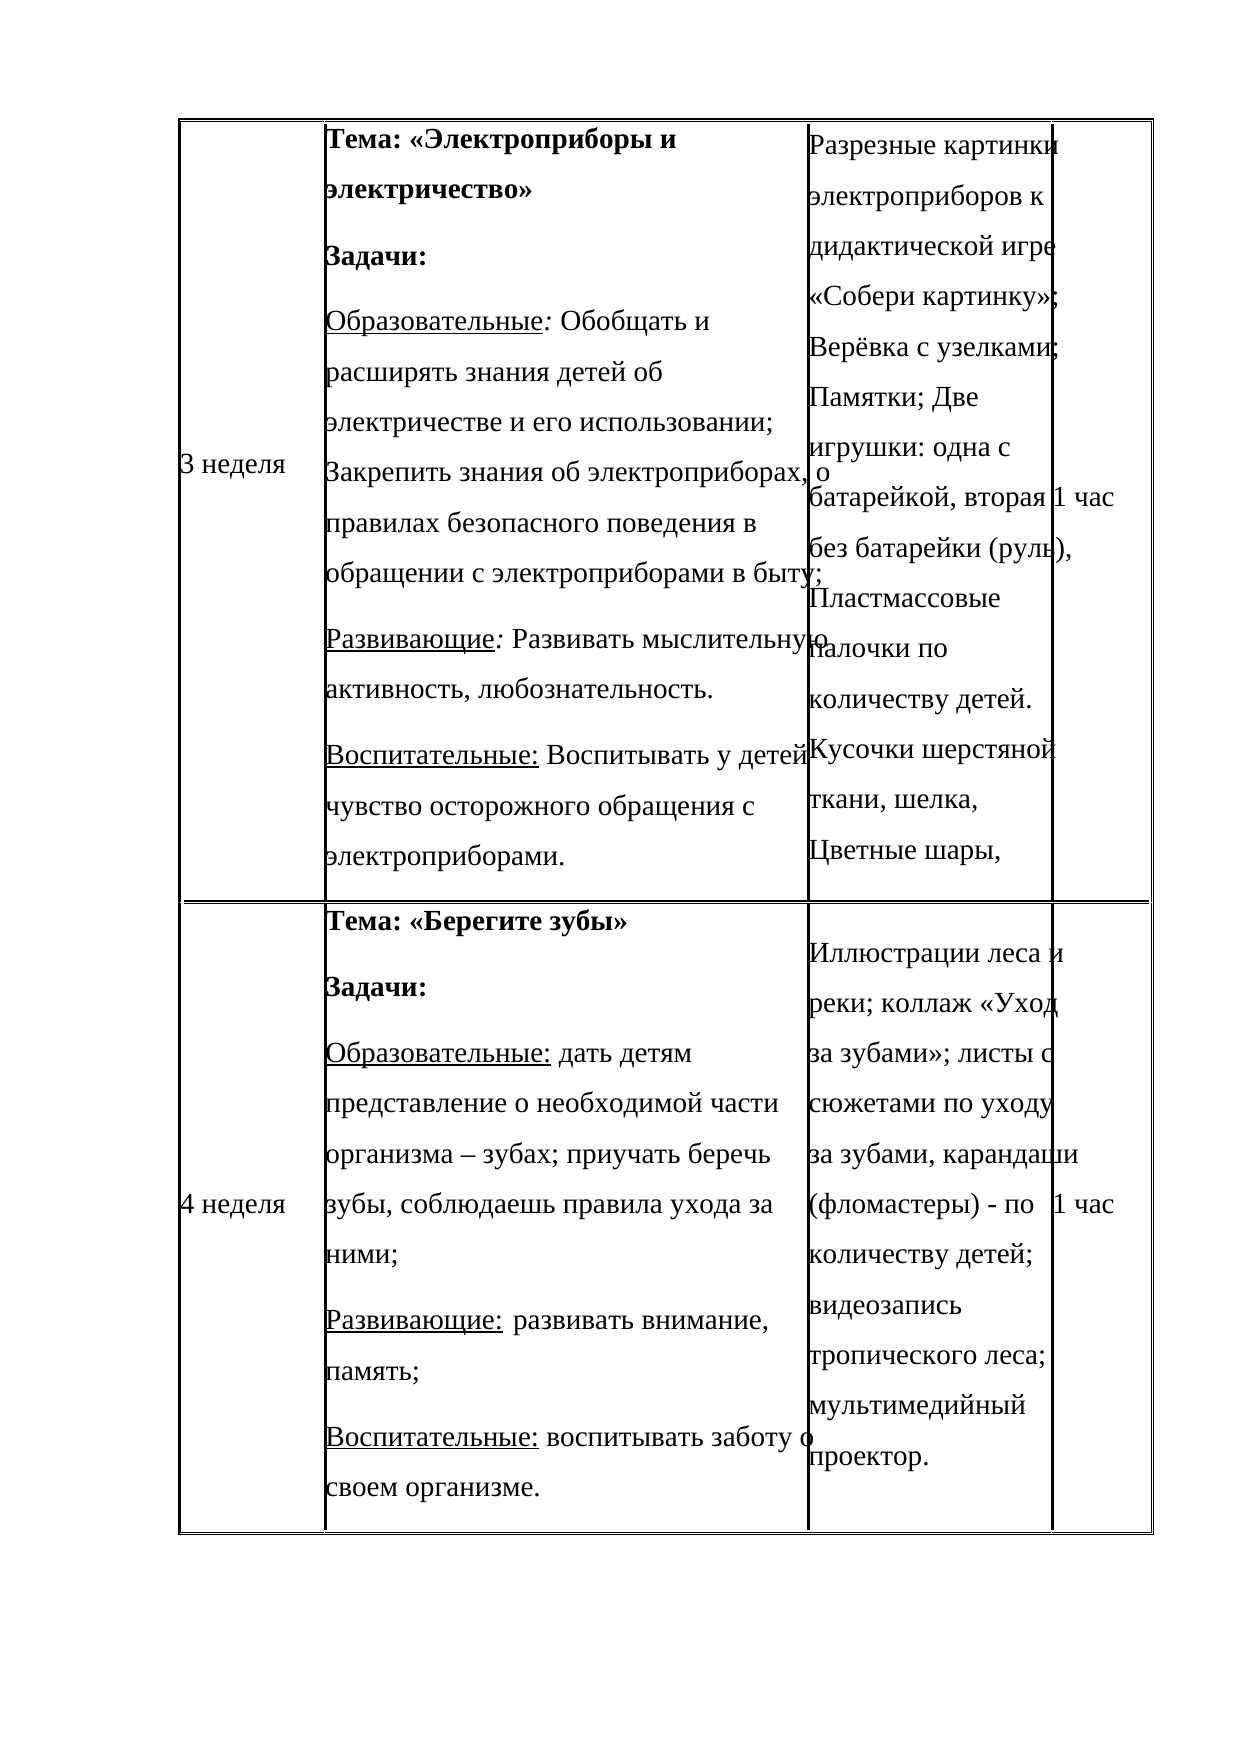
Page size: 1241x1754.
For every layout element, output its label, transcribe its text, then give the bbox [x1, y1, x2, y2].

table_cell Иллюстрации леса и реки; коллаж «Уход за зубами»; листы с сюжетами по уходу за зубами, карандаши (фломастеры) - по количеству детей; видеозапись тропического леса; мультимедийный проектор. [808, 904, 1052, 1531]
table_cell 1 час [1052, 900, 1151, 1531]
table_cell 3 неделя [181, 120, 325, 900]
table_cell 4 неделя [181, 900, 325, 1531]
table_cell Тема: «Электроприборы и электричество» Задачи: Образовательные: Обобщать и расширять знания детей об электричестве и его использовании; Закрепить знания об электроприборах, о правилах безопасного поведения в обращении с электроприборами в быту; Развивающие: Развивать мыслительную активность, любознательность. Воспитательные: Воспитывать у детей чувство осторожного обращения с электроприборами. [325, 122, 808, 900]
table_cell Тема: «Берегите зубы» Задачи: Образовательные: дать детям представление о необходимой части организма – зубах; приучать беречь зубы, соблюдаешь правила ухода за ними; Развивающие: развивать внимание, память; Воспитательные: воспитывать заботу о своем организме. [325, 904, 808, 1531]
table_cell 1 час [1052, 122, 1151, 900]
table_cell Разрезные картинки электроприборов к дидактической игре «Собери картинку»; Верёвка с узелками; Памятки; Две игрушки: одна с батарейкой, вторая без батарейки (руль), Пластмассовые палочки по количеству детей. Кусочки шерстяной ткани, шелка, Цветные шары, [808, 120, 1052, 900]
